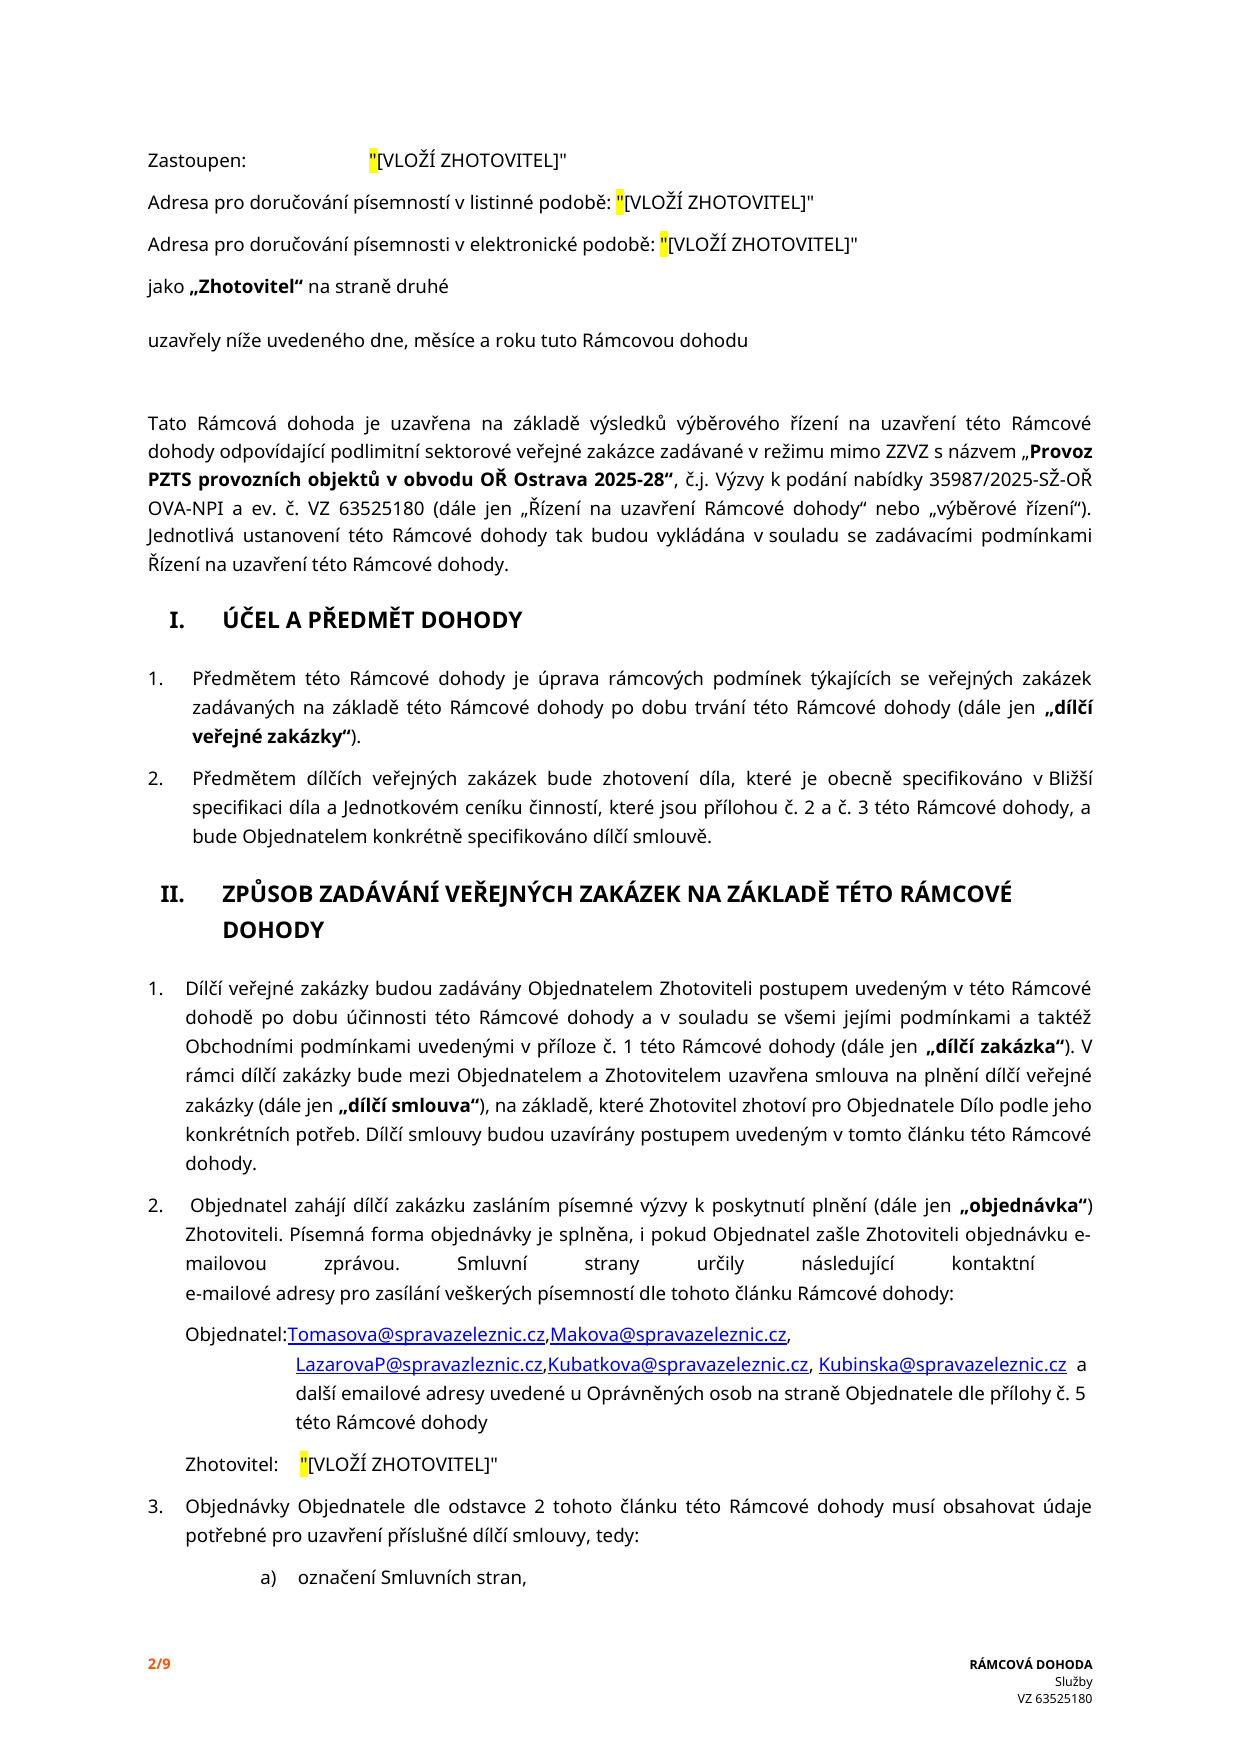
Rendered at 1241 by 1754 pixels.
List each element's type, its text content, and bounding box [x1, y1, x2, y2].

text Adresa pro doručování písemnosti v elektronické podobě: [668, 231, 1093, 257]
text Objednatel zahájí dílčí zakázku zasláním písemné výzvy k poskytnutí plnění (dále jen „objednávka“) Zhotoviteli. Písemná forma objednávky je splněna, i pokud Objednatel zašle Zhotoviteli objednávku e-mailovou zprávou. Smluvní strany určily následující kontaktní e-mailové adresy pro zasílání veškerých písemností dle tohoto článku Rámcové dohody: [148, 1192, 1093, 1306]
text Objednatel:Tomasova@spravazeleznic.cz,Makova@spravazeleznic.cz, LazarovaP@spravazleznic.cz,Kubatkova@spravazeleznic.cz, Kubinska@spravazeleznic.cz a další emailové adresy uvedené u Oprávněných osob na straně Objednatele dle přílohy č. 5 této Rámcové dohody [185, 1322, 1093, 1435]
text Adresa pro doručování písemností v listinné podobě: [148, 189, 616, 215]
text Adresa pro doručování písemnosti v elektronické podobě: [148, 231, 660, 257]
text Zastoupen: [148, 148, 369, 173]
list Zhotovitel: [185, 1451, 300, 1477]
text Zastoupen: [377, 148, 1093, 173]
list Předmětem dílčích veřejných zakázek bude zhotovení díla, které je obecně specifikováno v Bližší specifikaci díla a Jednotkovém ceníku činností, které jsou přílohou č. 2 a č. 3 této Rámcové dohody, a bude Objednatelem konkrétně specifikováno dílčí smlouvě. [148, 765, 1093, 849]
text Dílčí veřejné zakázky budou zadávány Objednatelem Zhotoviteli postupem uvedeným v této Rámcové dohodě po dobu účinnosti této Rámcové dohody a v souladu se všemi jejími podmínkami a taktéž Obchodními podmínkami uvedenými v příloze č. 1 této Rámcové dohody (dále jen „dílčí zakázka“). V rámci dílčí zakázky bude mezi Objednatelem a Zhotovitelem uzavřena smlouva na plnění dílčí veřejné zakázky (dále jen „dílčí smlouva“), na základě, které Zhotovitel zhotoví pro Objednatele Dílo podle jeho konkrétních potřeb. Dílčí smlouvy budou uzavírány postupem uvedeným v tomto článku této Rámcové dohody. [148, 975, 1093, 1176]
list ÚČEL A PŘEDMĚT DOHODY [185, 604, 1093, 635]
text jako „Zhotovitel“ na straně druhé [148, 273, 1093, 298]
list označení Smluvních stran, [260, 1564, 1093, 1590]
list Zhotovitel: [308, 1451, 1093, 1477]
list Předmětem této Rámcové dohody je úprava rámcových podmínek týkajících se veřejných zakázek zadávaných na základě této Rámcové dohody po dobu trvání této Rámcové dohody (dále jen „dílčí veřejné zakázky“). [148, 665, 1093, 749]
text Objednávky Objednatele dle odstavce 2 tohoto článku této Rámcové dohody musí obsahovat údaje potřebné pro uzavření příslušné dílčí smlouvy, tedy: [148, 1493, 1093, 1548]
list ZPŮSOB ZADÁVÁNÍ VEŘEJNÝCH ZAKÁZEK NA ZÁKLADĚ TÉTO RÁMCOVÉ DOHODY [185, 878, 1093, 945]
text Adresa pro doručování písemností v listinné podobě: [624, 189, 1093, 215]
text uzavřely níže uvedeného dne, měsíce a roku tuto Rámcovou dohodu [148, 327, 1093, 353]
text Tato Rámcová dohoda je uzavřena na základě výsledků výběrového řízení na uzavření této Rámcové dohody odpovídající podlimitní sektorové veřejné zakázce zadávané v režimu mimo ZZVZ s názvem „Provoz PZTS provozních objektů v obvodu OŘ Ostrava 2025-28“, č.j. Výzvy k podání nabídky 35987/2025-SŽ-OŘ OVA-NPI a ev. č. VZ 63525180 (dále jen „Řízení na uzavření Rámcové dohody“ nebo „výběrové řízení“). Jednotlivá ustanovení této Rámcové dohody tak budou vykládána v souladu se zadávacími podmínkami Řízení na uzavření této Rámcové dohody. [148, 411, 1093, 576]
